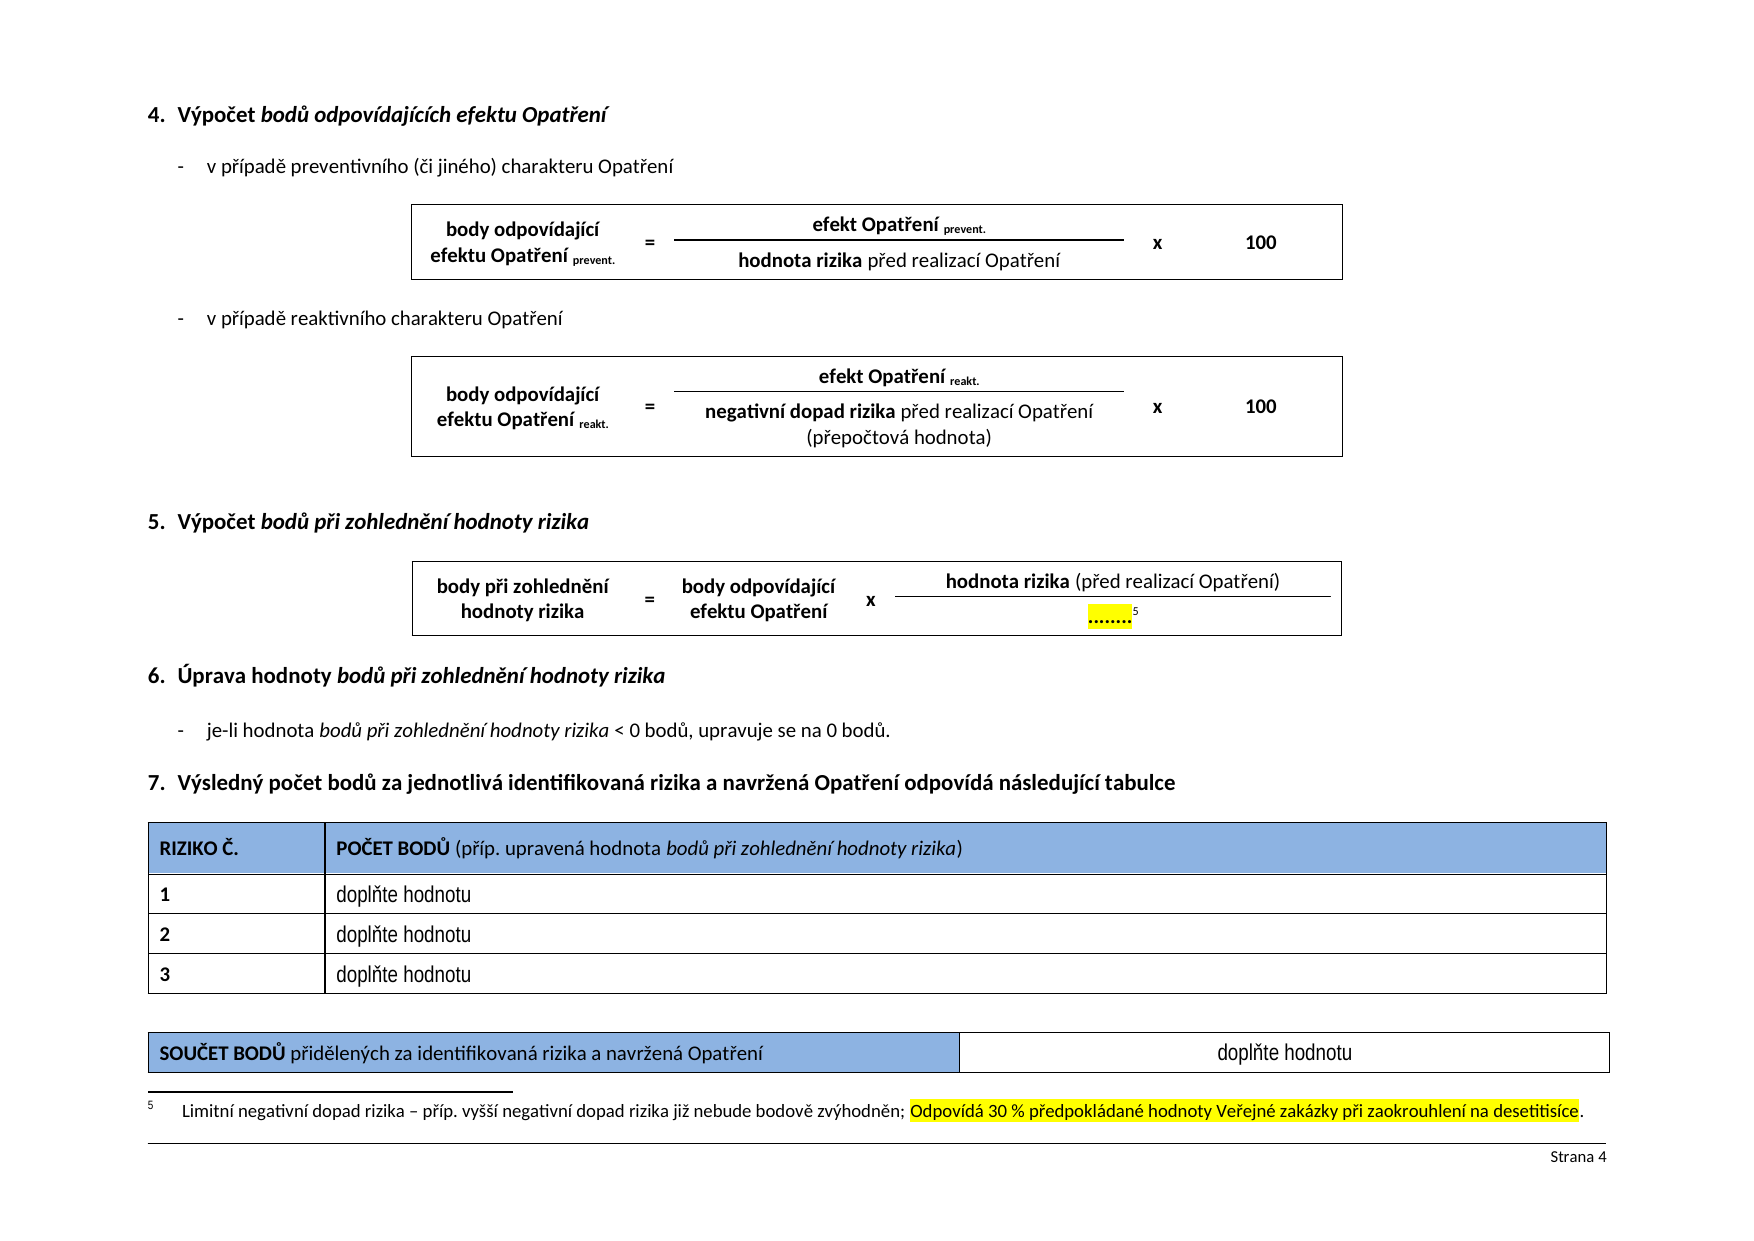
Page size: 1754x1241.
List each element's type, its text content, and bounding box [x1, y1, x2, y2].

table_header x [1135, 205, 1179, 279]
table_header [960, 1033, 1609, 1072]
table_header = [633, 562, 662, 635]
table_header riziko č. [149, 823, 324, 873]
table_header body odpovídající efektu Opatření [663, 562, 854, 635]
list Výpočet bodů odpovídajících efektu Opatření [148, 100, 1606, 128]
table_cell 3 [149, 954, 324, 993]
list v případě reaktivního charakteru Opatření [177, 305, 1606, 331]
list je-li hodnota bodů při zohlednění hodnoty rizika < 0 bodů, upravuje se na 0 bodů. [177, 718, 1606, 743]
table_cell [326, 914, 1606, 953]
table_header SOUČET bodů přidělených za identifikovaná rizika a navržená Opatření [149, 1033, 959, 1072]
table_cell 1 [149, 875, 324, 913]
table_cell [326, 875, 1606, 913]
table_header body odpovídající efektu Opatření prevent. [412, 205, 633, 279]
table_header body odpovídající efektu Opatření reakt. [412, 357, 633, 456]
table_cell [326, 954, 1606, 993]
table_header x [1135, 357, 1179, 456]
table_header = [633, 357, 663, 456]
table_header hodnota rizika (před realizací Opatření) ........ [884, 562, 1341, 635]
list v případě preventivního (či jiného) charakteru Opatření [177, 153, 1606, 179]
table_header 100 [1180, 205, 1342, 279]
table_header x [855, 562, 884, 635]
table_header = [633, 205, 663, 279]
list Výpočet bodů při zohlednění hodnoty rizika [148, 507, 1606, 536]
table_header efekt Opatření reakt. negativní dopad rizika před realizací Opatření (přepočtová hodnota) [663, 357, 1135, 456]
table_header body při zohlednění hodnoty rizika [413, 562, 633, 635]
table_header Počet bodů (příp. upravená hodnota bodů při zohlednění hodnoty rizika) [326, 823, 1606, 873]
table_header efekt Opatření prevent. hodnota rizika před realizací Opatření [663, 205, 1135, 279]
table_header 100 [1180, 357, 1342, 456]
table_cell 2 [149, 914, 324, 953]
list Výsledný počet bodů za jednotlivá identifikovaná rizika a navržená Opatření odpovídá následující tabulce [148, 768, 1606, 797]
list Úprava hodnoty bodů při zohlednění hodnoty rizika [148, 662, 1606, 690]
